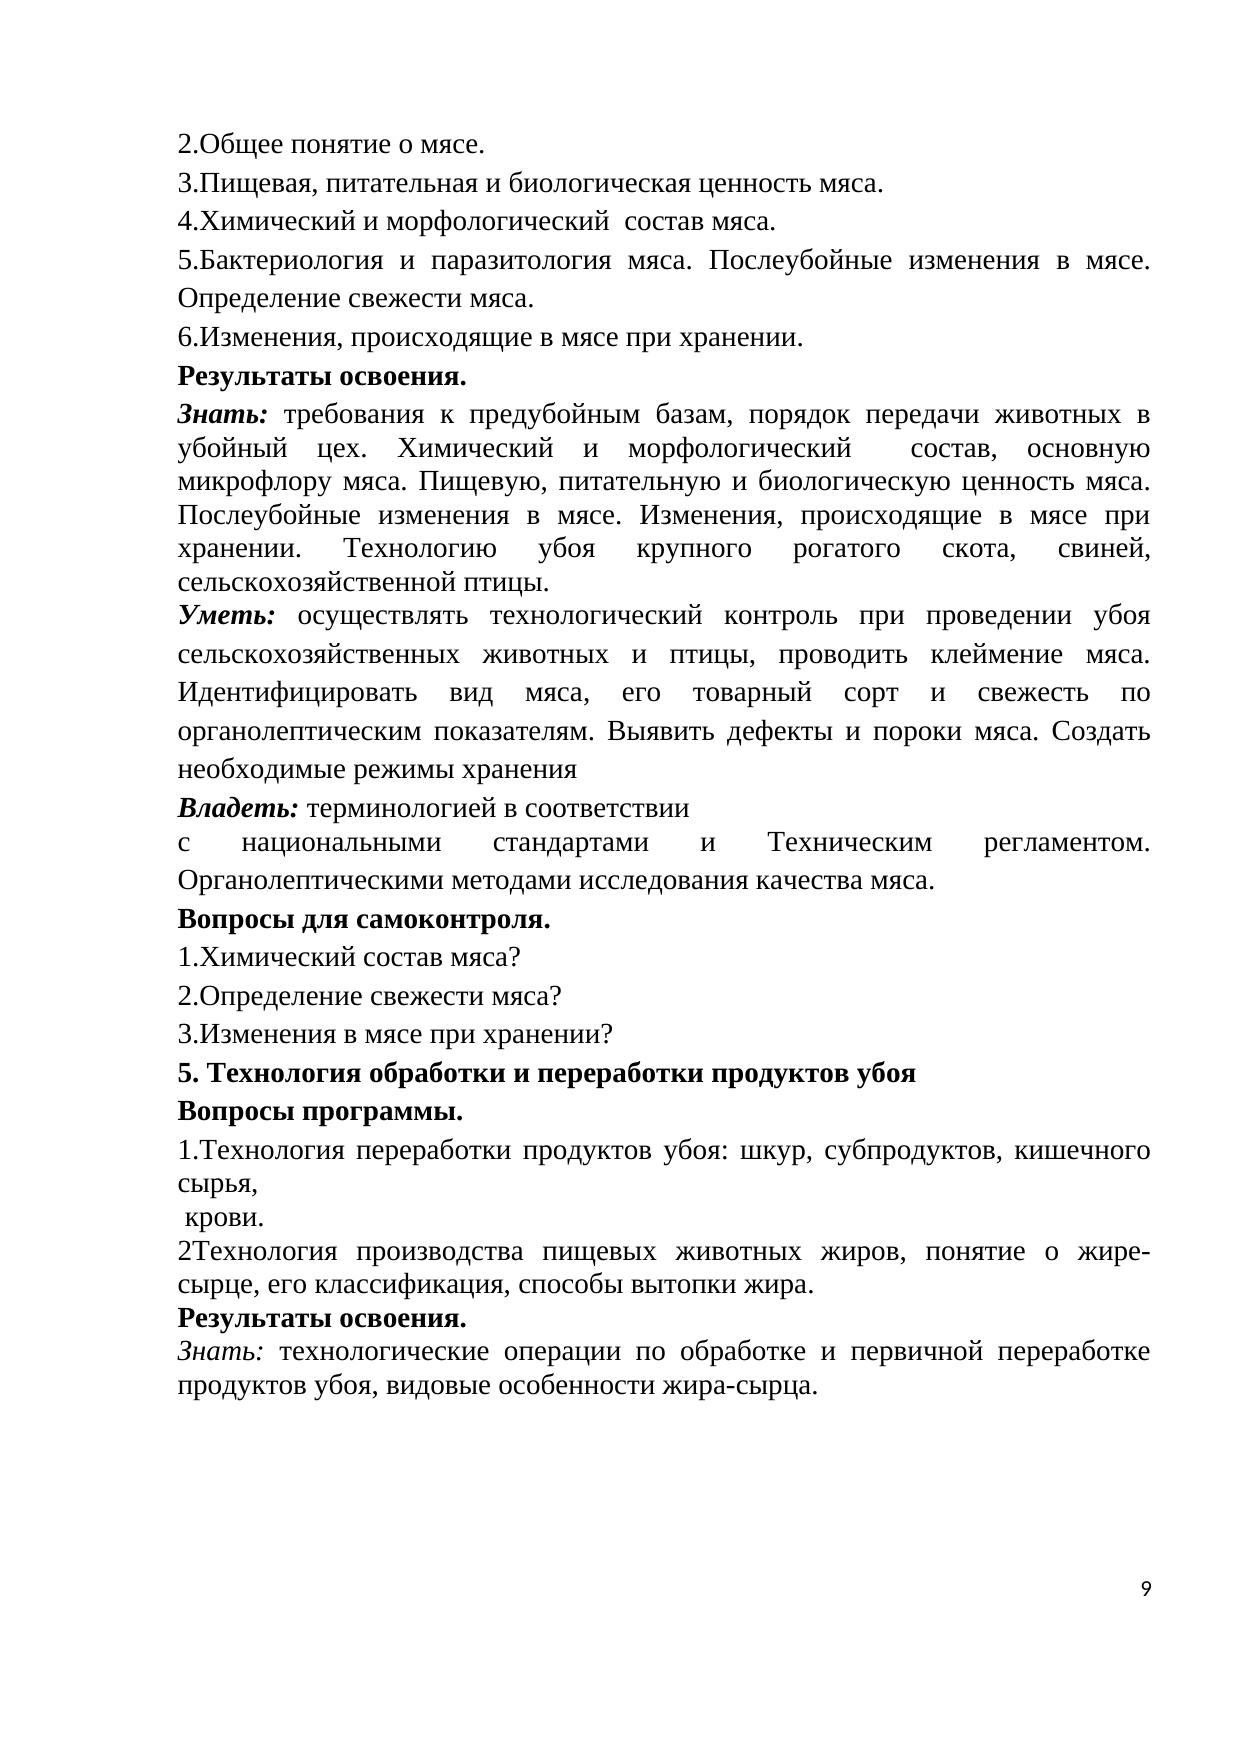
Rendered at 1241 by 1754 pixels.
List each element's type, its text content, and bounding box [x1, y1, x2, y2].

text Владеть: терминологией в соответствии [177, 790, 1152, 824]
text 5.Бактериология и паразитология мяса. Послеубойные изменения в мясе. Определение свежести мяса. [177, 242, 1152, 314]
text 3.Изменения в мясе при хранении? [177, 1016, 1152, 1050]
text 1.Химический состав мяса? [177, 939, 1152, 973]
text Вопросы для самоконтроля. [177, 901, 1152, 934]
text 1.Технология переработки продуктов убоя: шкур, субпродуктов, кишечного сырья, [177, 1132, 1152, 1199]
text с национальными стандартами и Техническим регламентом. Органолептическими методами исследования качества мяса. [177, 824, 1152, 896]
text 3.Пищевая, питательная и биологическая ценность мяса. [177, 165, 1152, 198]
text 4.Химический и морфологический состав мяса. [177, 203, 1152, 237]
text крови. [177, 1199, 1152, 1233]
text Знать: требования к предубойным базам, порядок передачи животных в убойный цех. Химический и морфологический состав, основную микрофлору мяса. Пищевую, питательную и биологическую ценность мяса. Послеубойные изменения в мясе. Изменения, происходящие в мясе при хранении. Технологию убоя крупного рогатого скота, свиней, сельскохозяйственной птицы. [177, 396, 1152, 597]
text Знать: технологические операции по обработке и первичной переработке продуктов убоя, видовые особенности жира-сырца. [177, 1333, 1152, 1400]
text 2.Общее понятие о мясе. [177, 126, 1152, 160]
text Результаты освоения. [177, 358, 1152, 391]
text Результаты освоения. [177, 1300, 1152, 1333]
text 2Технология производства пищевых животных жиров, понятие о жире-сырце, его классификация, способы вытопки жира. [177, 1233, 1152, 1300]
text 6.Изменения, происходящие в мясе при хранении. [177, 319, 1152, 353]
text 2.Определение свежести мяса? [177, 978, 1152, 1011]
text Вопросы программы. [177, 1093, 1152, 1127]
text 5. Технология обработки и переработки продуктов убоя [177, 1055, 1152, 1088]
text Уметь: осуществлять технологический контроль при проведении убоя сельскохозяйственных животных и птицы, проводить клеймение мяса. Идентифицировать вид мяса, его товарный сорт и свежесть по органолептическим показателям. Выявить дефекты и пороки мяса. Создать необходимые режимы хранения [177, 597, 1152, 785]
